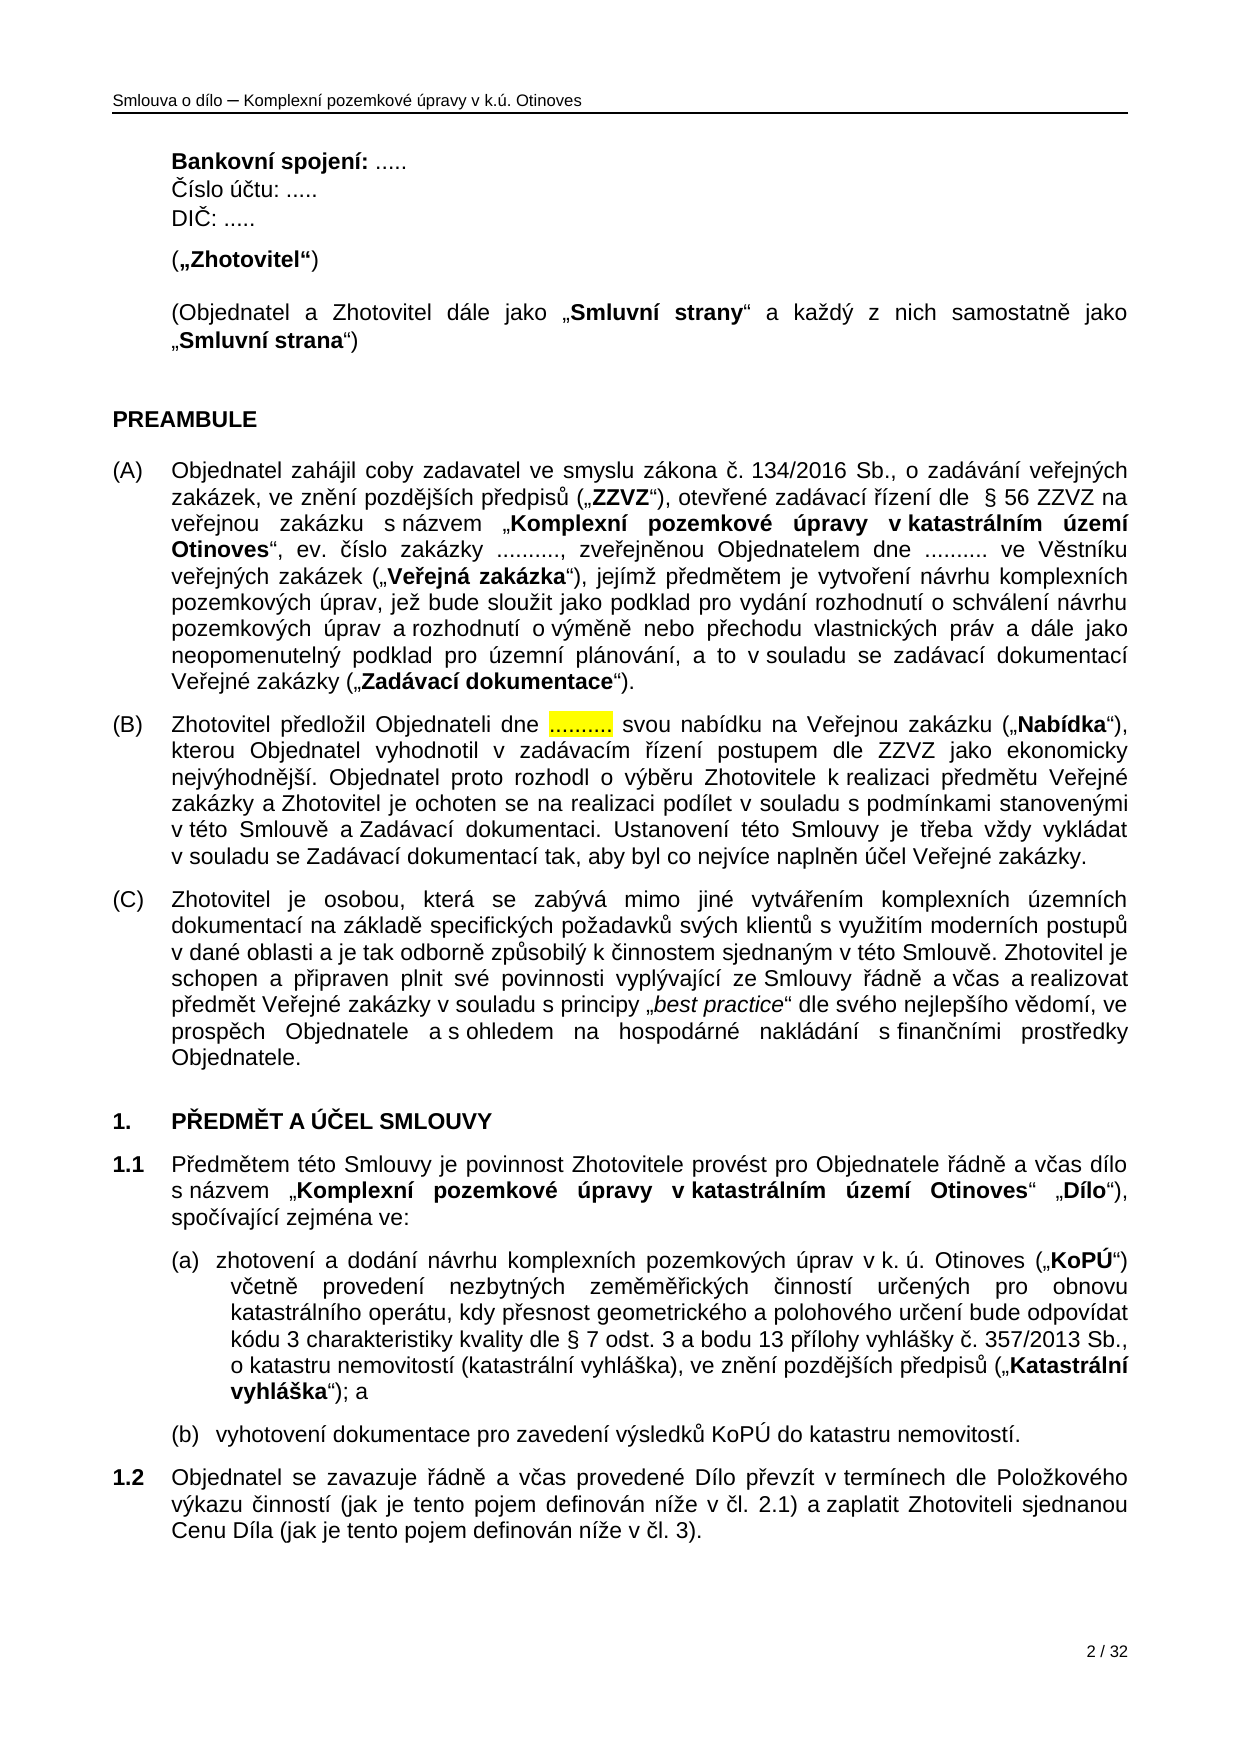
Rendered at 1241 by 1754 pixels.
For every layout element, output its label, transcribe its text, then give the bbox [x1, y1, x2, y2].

text (Objednatel a Zhotovitel dále jako „Smluvní strany“ a každý z nich samostatně jako „Smluvní strana“) [171, 299, 1128, 354]
text Zhotovitel předložil Objednateli dne .......... svou nabídku na Veřejnou zakázku („Nabídka“), kterou Objednatel vyhodnotil v zadávacím řízení postupem dle ZZVZ jako ekonomicky nejvýhodnější. Objednatel proto rozhodl o výběru Zhotovitele k realizaci předmětu Veřejné zakázky a Zhotovitel je ochoten se na realizaci podílet v souladu s podmínkami stanovenými v této Smlouvě a Zadávací dokumentaci. Ustanovení této Smlouvy je třeba vždy vykládat v souladu se Zadávací dokumentací tak, aby byl co nejvíce naplněn účel Veřejné zakázky. [112, 711, 1128, 869]
text Bankovní spojení: ..... [171, 148, 1128, 174]
text Zhotovitel je osobou, která se zabývá mimo jiné vytvářením komplexních územních dokumentací na základě specifických požadavků svých klientů s využitím moderních postupů v dané oblasti a je tak odborně způsobilý k činnostem sjednaným v této Smlouvě. Zhotovitel je schopen a připraven plnit své povinnosti vyplývající ze Smlouvy řádně a včas a realizovat předmět Veřejné zakázky v souladu s principy „best practice“ dle svého nejlepšího vědomí, ve prospěch Objednatele a s ohledem na hospodárné nakládání s finančními prostředky Objednatele. [112, 886, 1128, 1070]
text vyhotovení dokumentace pro zavedení výsledků KoPÚ do katastru nemovitostí. [171, 1421, 1128, 1448]
text („Zhotovitel“) [171, 246, 1128, 272]
text Číslo účtu: ..... [171, 176, 1128, 202]
subtitle Preambule [112, 406, 1128, 432]
text Předmět a účel smlouvy [112, 1108, 1128, 1134]
text Předmětem této Smlouvy je povinnost Zhotovitele provést pro Objednatele řádně a včas dílo s názvem „Komplexní pozemkové úpravy v katastrálním území Otinoves“ „Dílo“), spočívající zejména ve: [112, 1151, 1128, 1230]
text zhotovení a dodání návrhu komplexních pozemkových úprav v k. ú. Otinoves („KoPÚ“) včetně provedení nezbytných zeměměřických činností určených pro obnovu katastrálního operátu, kdy přesnost geometrického a polohového určení bude odpovídat kódu 3 charakteristiky kvality dle § 7 odst. 3 a bodu 13 přílohy vyhlášky č. 357/2013 Sb., o katastru nemovitostí (katastrální vyhláška), ve znění pozdějších předpisů („Katastrální vyhláška“); a [171, 1247, 1128, 1405]
text Objednatel zahájil coby zadavatel ve smyslu zákona č. 134/2016 Sb., o zadávání veřejných zakázek, ve znění pozdějších předpisů („ZZVZ“), otevřené zadávací řízení dle § 56 ZZVZ na veřejnou zakázku s názvem „Komplexní pozemkové úpravy v katastrálním území Otinoves“, ev. číslo zakázky .........., zveřejněnou Objednatelem dne .......... ve Věstníku veřejných zakázek („Veřejná zakázka“), jejímž předmětem je vytvoření návrhu komplexních pozemkových úprav, jež bude sloužit jako podklad pro vydání rozhodnutí o schválení návrhu pozemkových úprav a rozhodnutí o výměně nebo přechodu vlastnických práv a dále jako neopomenutelný podklad pro územní plánování, a to v souladu se zadávací dokumentací Veřejné zakázky („Zadávací dokumentace“). [112, 457, 1128, 694]
text DIČ: ..... [171, 204, 1128, 231]
text Objednatel se zavazuje řádně a včas provedené Dílo převzít v termínech dle Položkového výkazu činností (jak je tento pojem definován níže v čl. 2.1) a zaplatit Zhotoviteli sjednanou Cenu Díla (jak je tento pojem definován níže v čl. 3). [112, 1464, 1128, 1543]
